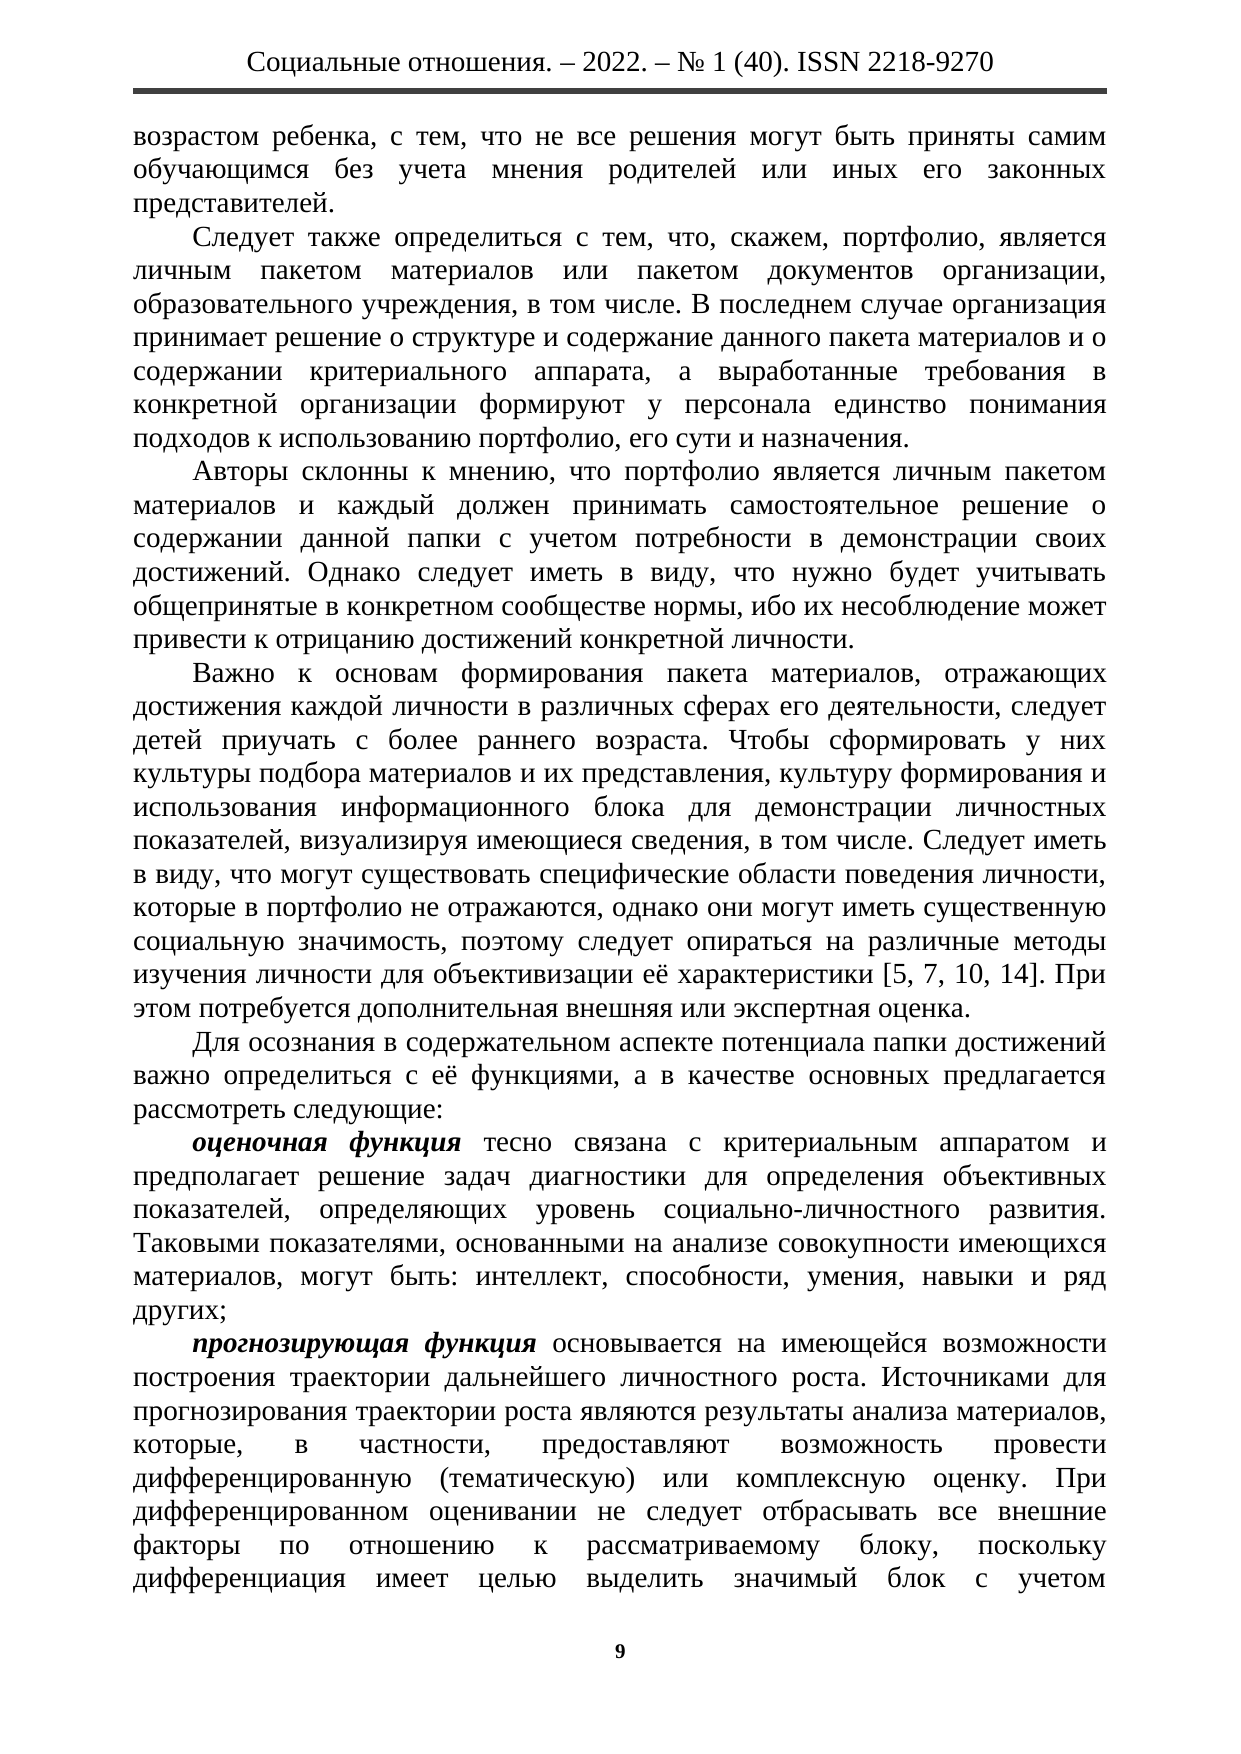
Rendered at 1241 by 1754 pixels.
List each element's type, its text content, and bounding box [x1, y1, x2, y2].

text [133, 118, 1107, 219]
text Авторы склонны к мнению, что портфолио является личным пакетом материалов и каждый должен принимать самостоятельное решение о содержании данной папки с учетом потребности в демонстрации своих достижений. Однако следует иметь в виду, что нужно будет учитывать общепринятые в конкретном сообществе нормы, ибо их несоблюдение может привести к отрицанию достижений конкретной личности. [133, 453, 1107, 655]
text Для осознания в содержательном аспекте потенциала папки достижений важно определиться с её функциями, а в качестве основных предлагается рассмотреть следующие: [133, 1024, 1107, 1124]
text Следует также определиться с тем, что, скажем, портфолио, является личным пакетом материалов или пакетом документов организации, образовательного учреждения, в том числе. В последнем случае организация принимает решение о структуре и содержание данного пакета материалов и о содержании критериального аппарата, а выработанные требования в конкретной организации формируют у персонала единство понимания подходов к использованию портфолио, его сути и назначения. [133, 219, 1107, 453]
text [133, 1326, 1107, 1594]
text оценочная функция тесно связана с критериальным аппаратом и предполагает решение задач диагностики для определения объективных показателей, определяющих уровень социально-личностного развития. Таковыми показателями, основанными на анализе совокупности имеющихся материалов, могут быть: интеллект, способности, умения, навыки и ряд других; [133, 1124, 1107, 1326]
text Важно к основам формирования пакета материалов, отражающих достижения каждой личности в различных сферах его деятельности, следует детей приучать с более раннего возраста. Чтобы сформировать у них культуры подбора материалов и их представления, культуру формирования и использования информационного блока для демонстрации личностных показателей, визуализируя имеющиеся сведения, в том числе. Следует иметь в виду, что могут существовать специфические области поведения личности, которые в портфолио не отражаются, однако они могут иметь существенную социальную значимость, поэтому следует опираться на различные методы изучения личности для объективизации её характеристики [5, 7, 10, 14]. При этом потребуется дополнительная внешняя или экспертная оценка. [133, 655, 1107, 1024]
